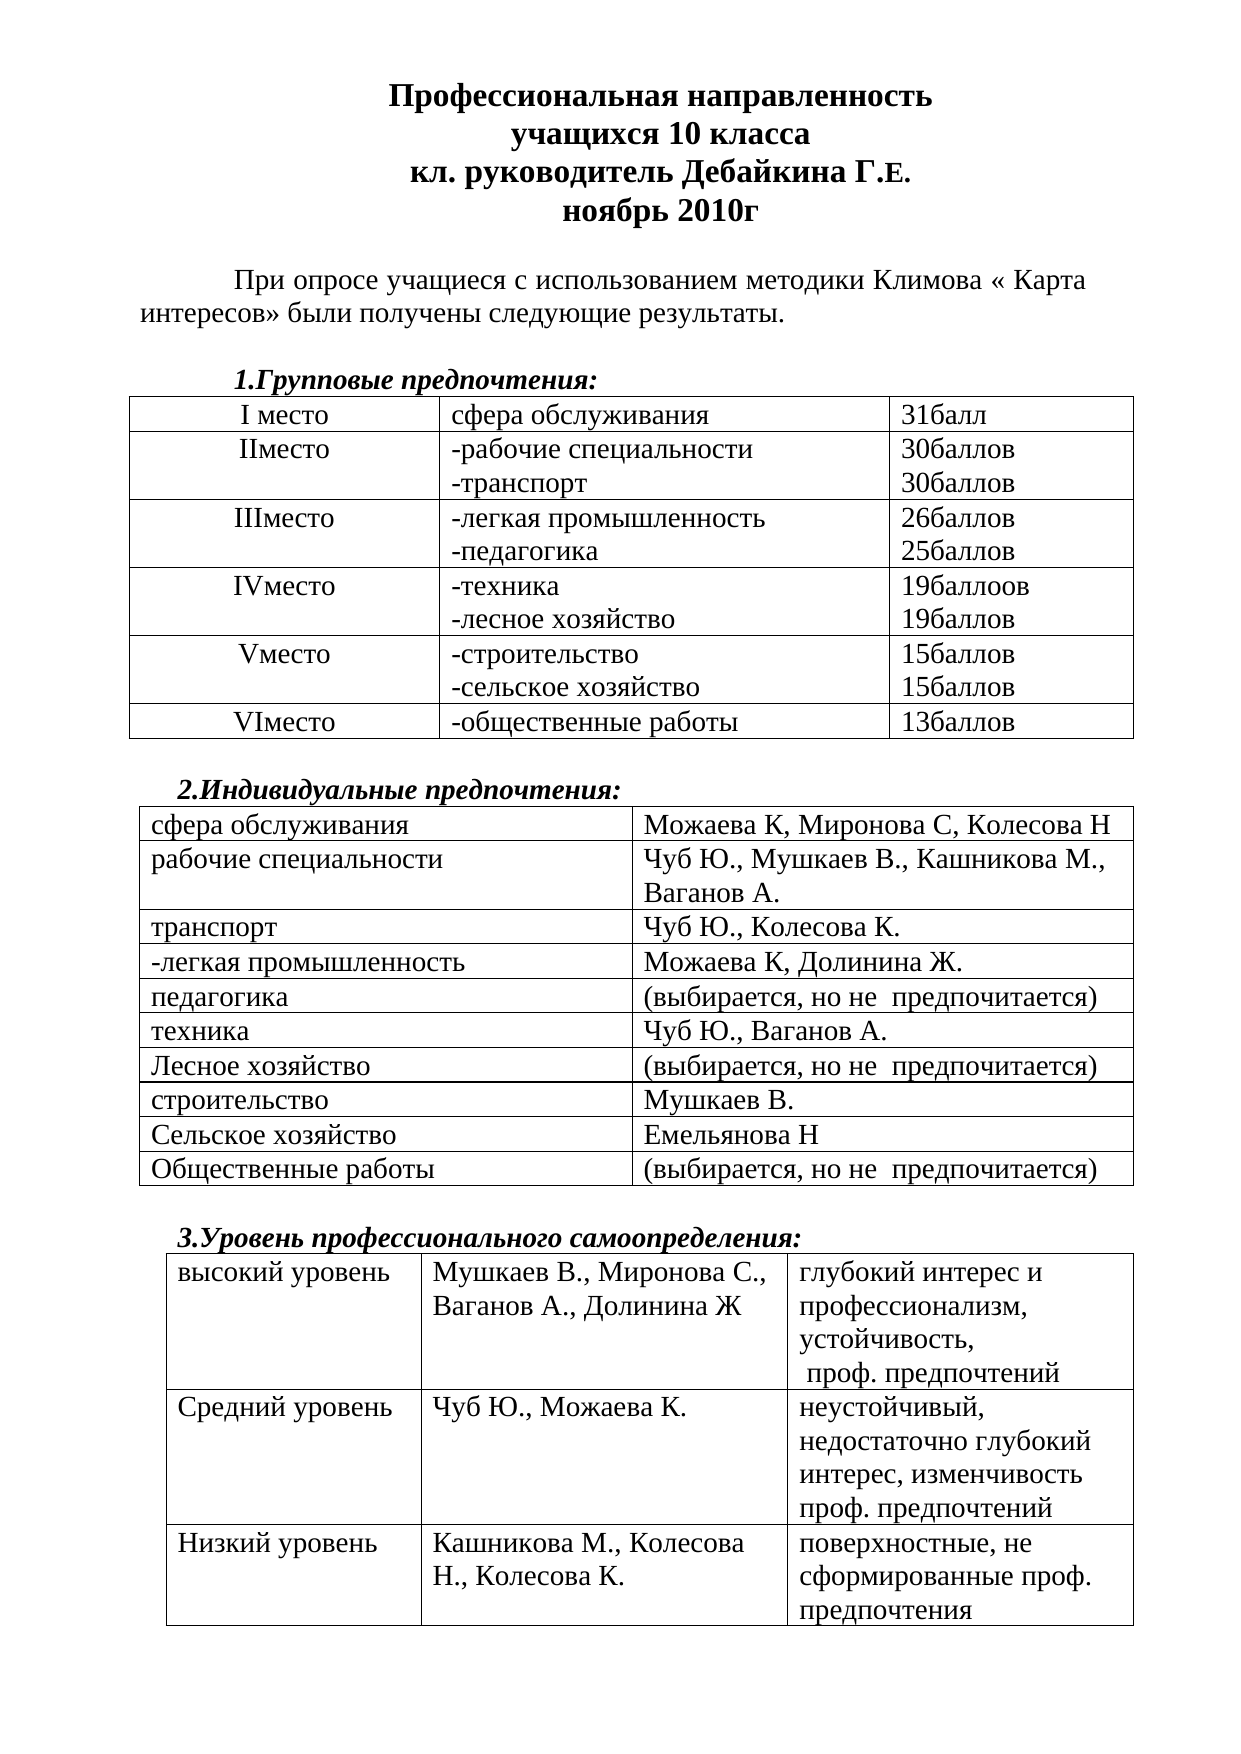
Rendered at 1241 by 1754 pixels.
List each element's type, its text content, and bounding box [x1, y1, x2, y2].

table_cell Vместо [130, 636, 439, 703]
table_cell (выбирается, но не предпочитается) [633, 979, 1133, 1012]
table_header высокий уровень [167, 1254, 421, 1388]
table_cell -строительство -сельское хозяйство [440, 636, 889, 703]
table_cell 26баллов 25баллов [890, 500, 1133, 567]
table_header Мушкаев В., Миронова С., Ваганов А., Долинина Ж [422, 1254, 787, 1388]
text 3.Уровень профессионального самоопределения: [177, 1220, 1087, 1253]
table_cell -легкая промышленность -педагогика [440, 500, 889, 567]
table_cell (выбирается, но не предпочитается) [633, 1048, 1133, 1081]
text кл. руководитель Дебайкина Г.Е. [140, 152, 1087, 190]
table_cell неустойчивый, недостаточно глубокий интерес, изменчивость проф. предпочтений [788, 1390, 1133, 1524]
table_cell Емельянова Н [633, 1117, 1133, 1151]
table_cell 30баллов 30баллов [890, 432, 1133, 499]
table_cell Лесное хозяйство [140, 1048, 632, 1081]
text Профессиональная направленность [140, 75, 1087, 113]
table_cell Средний уровень [167, 1390, 421, 1524]
table_cell -общественные работы [440, 704, 889, 738]
table_cell Низкий уровень [167, 1525, 421, 1625]
table_cell Общественные работы [140, 1152, 632, 1185]
table_cell Чуб Ю., Мушкаев В., Кашникова М., Ваганов А. [633, 841, 1133, 908]
table_cell Кашникова М., Колесова Н., Колесова К. [422, 1525, 787, 1625]
table_cell Можаева К, Долинина Ж. [633, 944, 1133, 978]
table_cell Чуб Ю., Можаева К. [422, 1390, 787, 1524]
table_cell 13баллов [890, 704, 1133, 738]
table_header сфера обслуживания [440, 397, 889, 431]
table_cell IIместо [130, 432, 439, 499]
text учащихся 10 класса [140, 113, 1087, 152]
table_cell строительство [140, 1083, 632, 1116]
table_cell Чуб Ю., Колесова К. [633, 910, 1133, 943]
table_header глубокий интерес и профессионализм, устойчивость, проф. предпочтений [788, 1254, 1133, 1388]
table_cell транспорт [140, 910, 632, 943]
text 2.Индивидуальные предпочтения: [177, 772, 1087, 806]
table_cell VIместо [130, 704, 439, 738]
table_cell -легкая промышленность [140, 944, 632, 978]
text ноябрь 2010г [140, 190, 1087, 228]
table_cell -рабочие специальности -транспорт [440, 432, 889, 499]
table_cell рабочие специальности [140, 841, 632, 908]
table_cell Сельское хозяйство [140, 1117, 632, 1151]
table_header I место [130, 397, 439, 431]
table_cell IVместо [130, 568, 439, 635]
table_cell техника [140, 1013, 632, 1047]
table_cell IIIместо [130, 500, 439, 567]
table_cell педагогика [140, 979, 632, 1012]
text При опросе учащиеся с использованием методики Климова « Карта интересов» были получены следующие результаты. [140, 262, 1087, 329]
table_cell поверхностные, не сформированные проф. предпочтения [788, 1525, 1133, 1625]
table_cell (выбирается, но не предпочитается) [633, 1152, 1133, 1185]
table_cell -техника -лесное хозяйство [440, 568, 889, 635]
text 1.Групповые предпочтения: [140, 362, 1087, 396]
table_header Можаева К, Миронова С, Колесова Н [633, 807, 1133, 840]
table_header 31балл [890, 397, 1133, 431]
table_header сфера обслуживания [140, 807, 632, 840]
table_cell 15баллов 15баллов [890, 636, 1133, 703]
table_cell Чуб Ю., Ваганов А. [633, 1013, 1133, 1047]
table_cell Мушкаев В. [633, 1083, 1133, 1116]
table_cell 19баллоов 19баллов [890, 568, 1133, 635]
